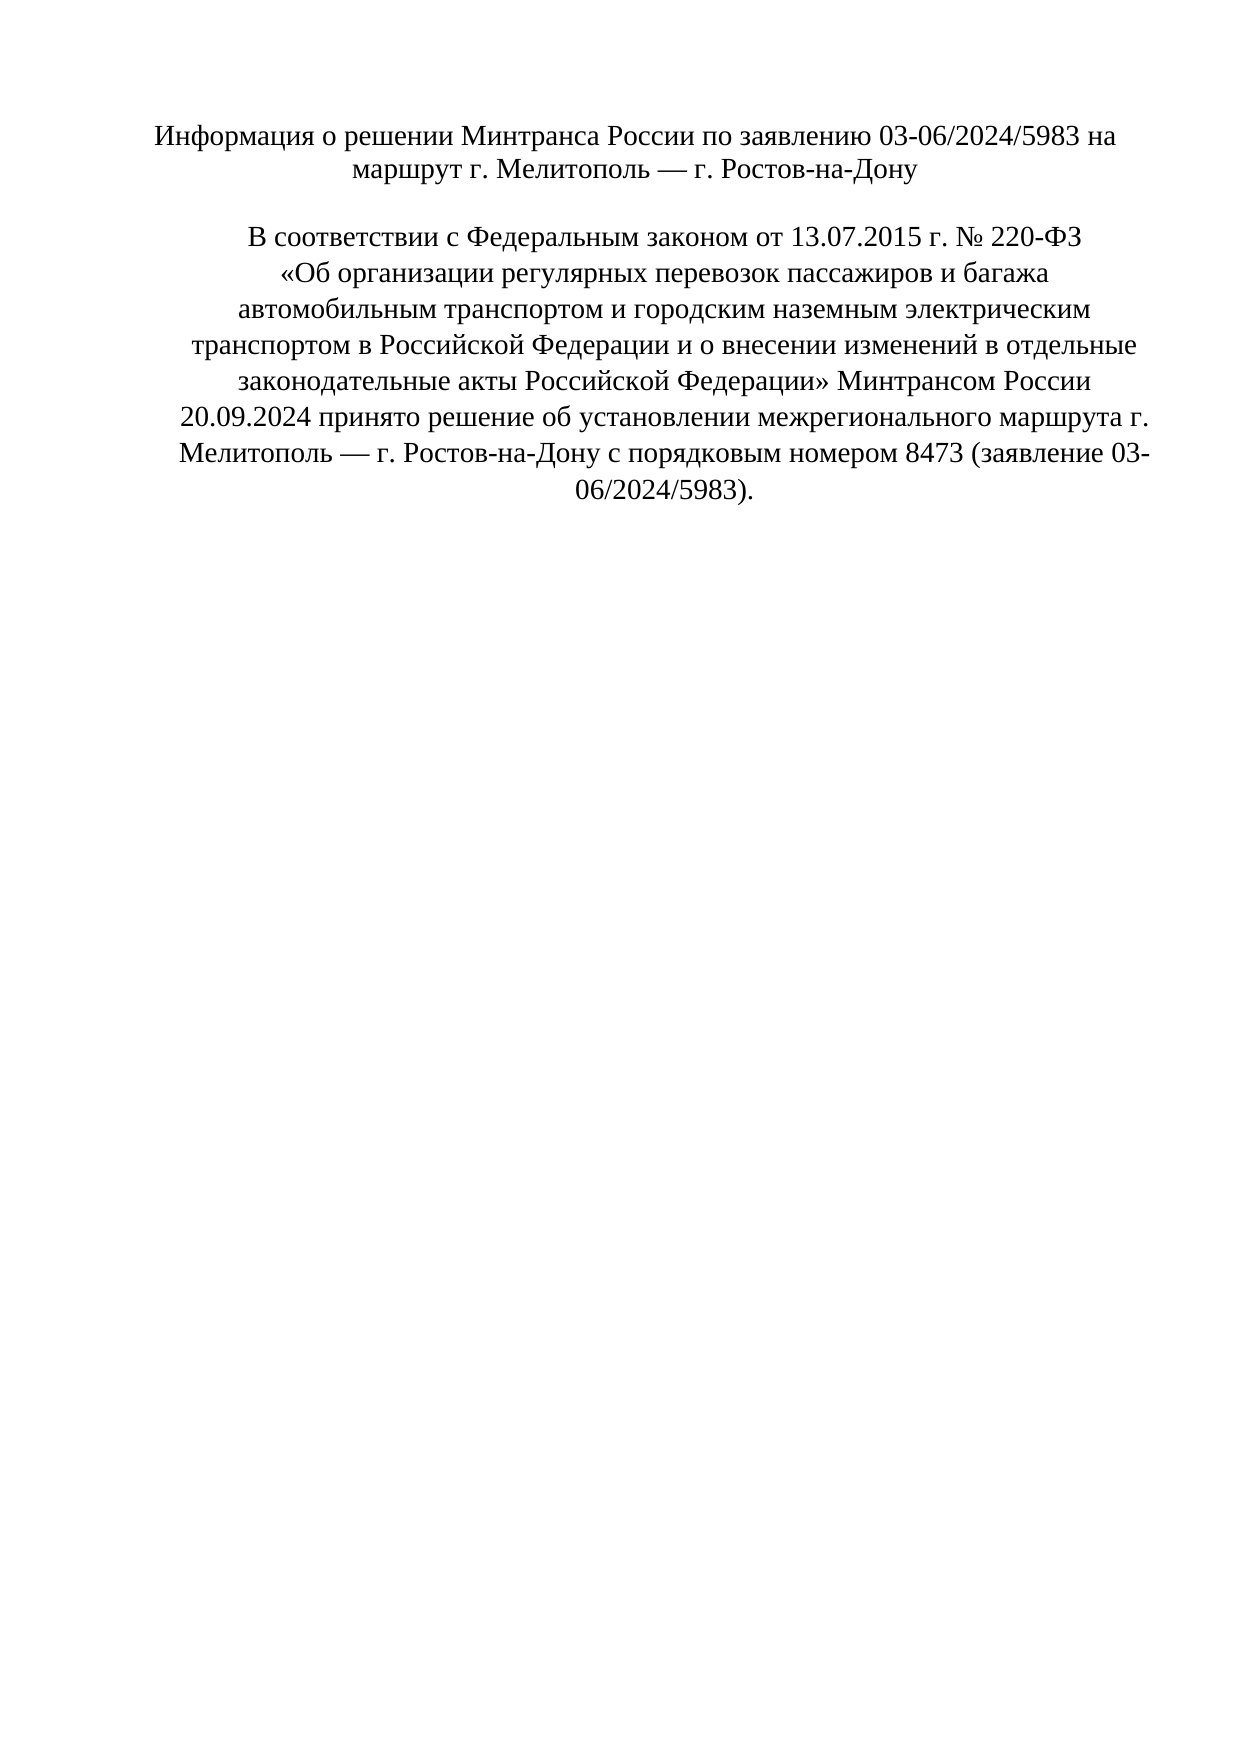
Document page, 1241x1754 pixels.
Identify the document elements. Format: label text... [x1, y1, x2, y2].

text Информация о решении Минтранса России по заявлению 03-06/2024/5983 на маршрут г. Мелитополь — г. Ростов-на-Дону [118, 118, 1152, 185]
text В соответствии с Федеральным законом от 13.07.2015 г. № 220-ФЗ «Об организации регулярных перевозок пассажиров и багажа автомобильным транспортом и городским наземным электрическим транспортом в Российской Федерации и о внесении изменений в отдельные законодательные акты Российской Федерации» Минтрансом России 20.09.2024 принято решение об установлении межрегионального маршрута г. Мелитополь — г. Ростов-на-Дону с порядковым номером 8473 (заявление 03-06/2024/5983). [177, 219, 1152, 505]
